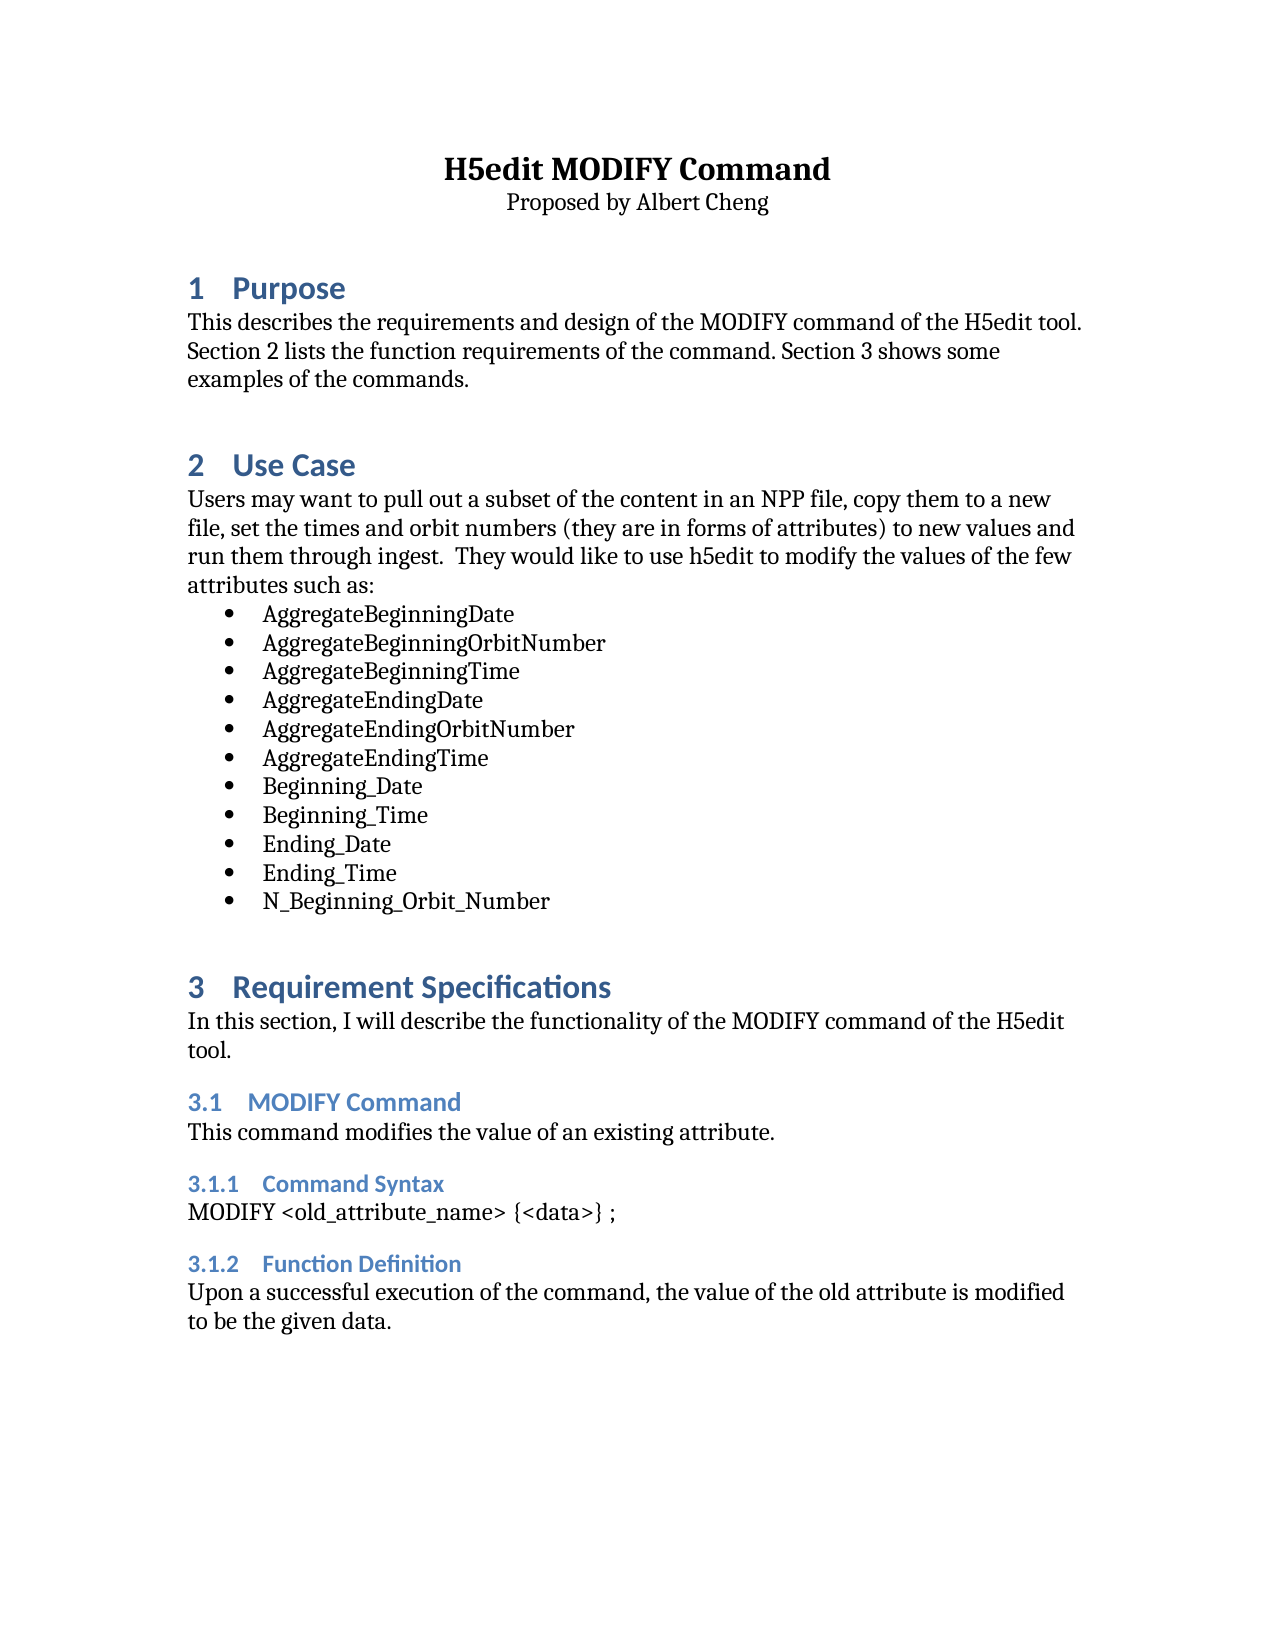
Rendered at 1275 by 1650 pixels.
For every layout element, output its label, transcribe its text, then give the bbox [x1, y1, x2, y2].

list Beginning_Time [225, 801, 1087, 830]
list AggregateEndingOrbitNumber [225, 715, 1087, 743]
list AggregateBeginningOrbitNumber [225, 628, 1087, 657]
text Users may want to pull out a subset of the content in an NPP file, copy them to a new file, set the times and orbit numbers (they are in forms of attributes) to new values and run them through ingest. They would like to use h5edit to modify the values of the few attributes such as: [187, 485, 1087, 600]
text MODIFY <old_attribute_name> {<data>} ; [187, 1198, 1087, 1227]
list AggregateBeginningTime [225, 657, 1087, 686]
text In this section, I will describe the functionality of the MODIFY command of the H5edit tool. [187, 1007, 1087, 1064]
list Ending_Date [225, 830, 1087, 858]
subtitle Function Definition [187, 1248, 1087, 1278]
text Proposed by Albert Cheng [187, 188, 1087, 217]
list AggregateEndingTime [225, 743, 1087, 772]
text This describes the requirements and design of the MODIFY command of the H5edit tool. Section 2 lists the function requirements of the command. Section 3 shows some examples of the commands. [187, 308, 1087, 394]
list AggregateBeginningDate [225, 600, 1087, 628]
subtitle MODIFY Command [187, 1085, 1087, 1118]
subtitle Purpose [187, 267, 1087, 308]
text H5edit MODIFY Command [187, 150, 1087, 188]
subtitle Requirement Specifications [187, 966, 1087, 1007]
list Beginning_Date [225, 772, 1087, 801]
subtitle Use Case [187, 444, 1087, 485]
list AggregateEndingDate [225, 686, 1087, 715]
subtitle Command Syntax [187, 1168, 1087, 1198]
list Ending_Time [225, 858, 1087, 887]
list N_Beginning_Orbit_Number [225, 887, 1087, 916]
text This command modifies the value of an existing attribute. [187, 1118, 1087, 1147]
text Upon a successful execution of the command, the value of the old attribute is modified to be the given data. [187, 1278, 1087, 1336]
